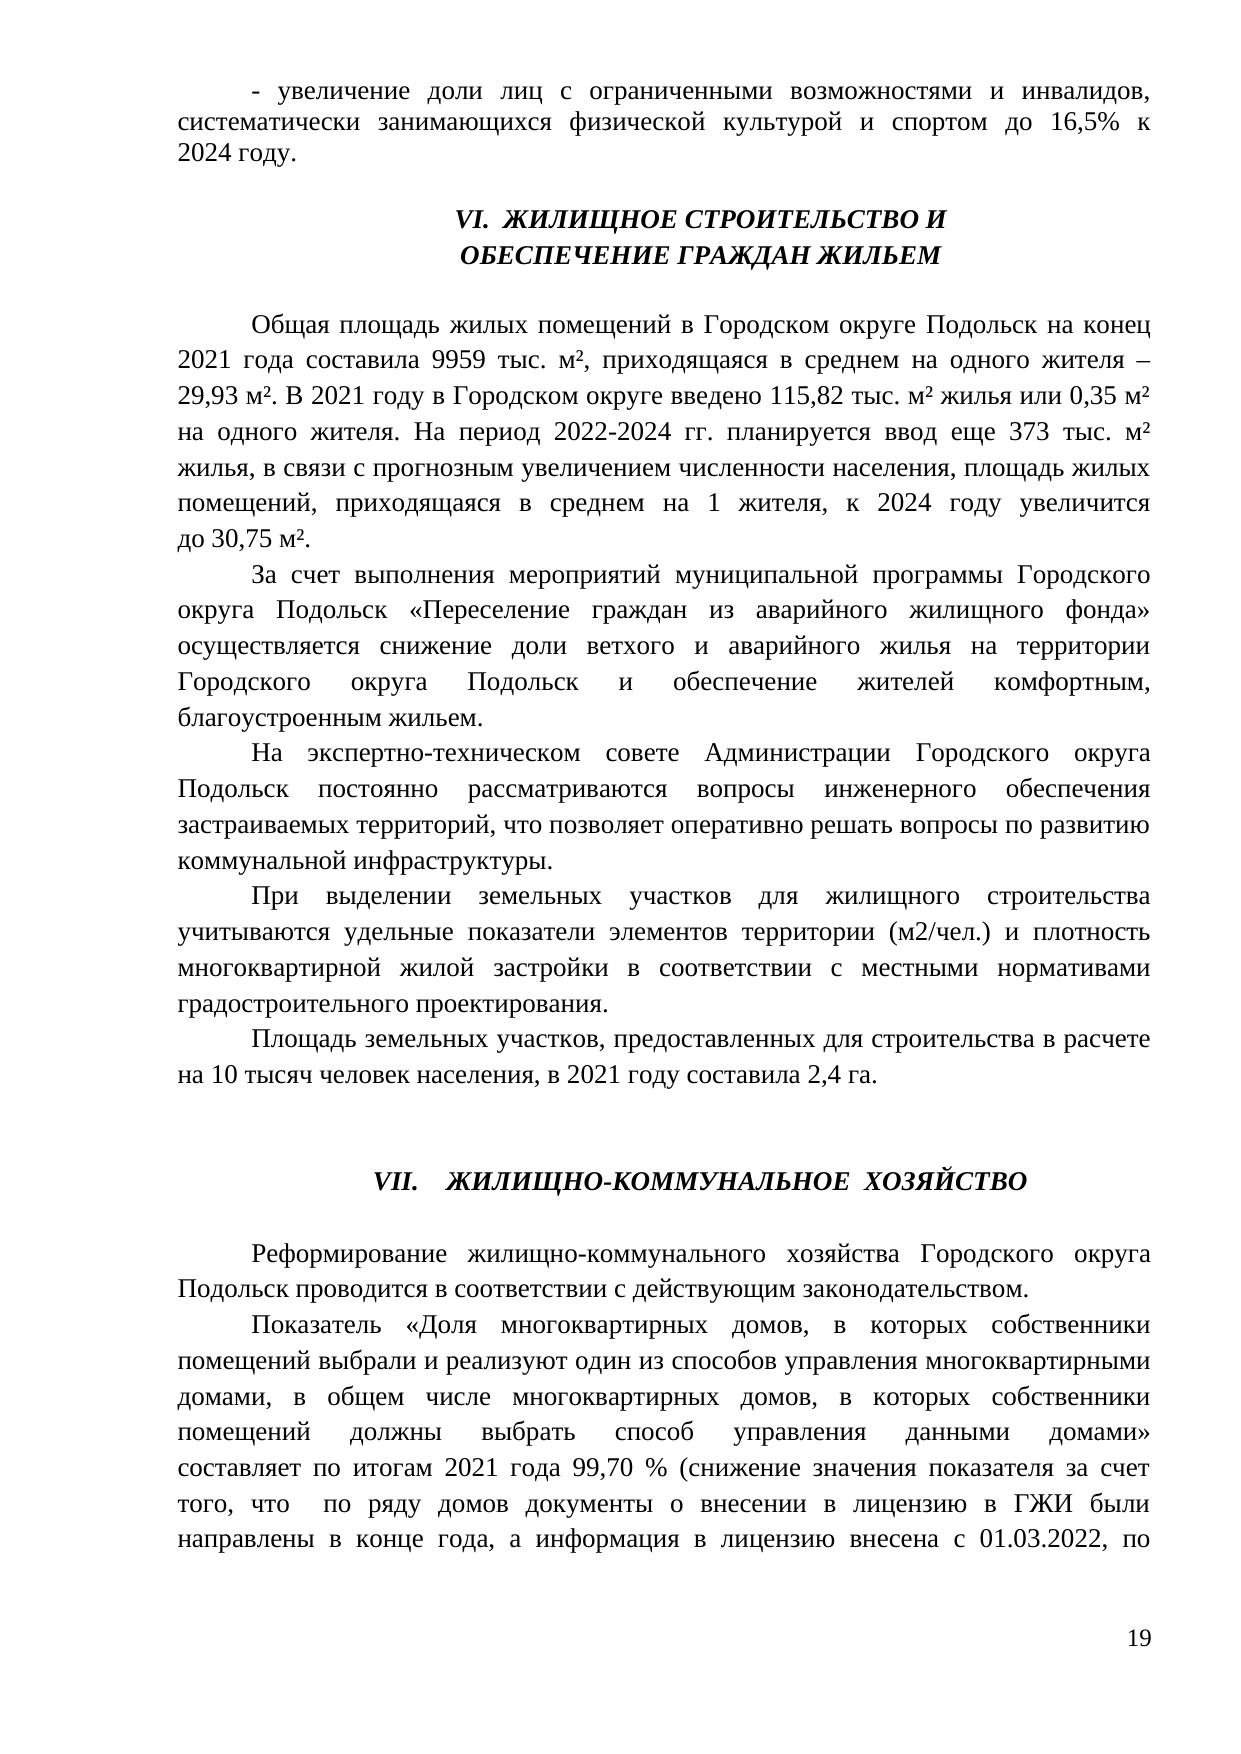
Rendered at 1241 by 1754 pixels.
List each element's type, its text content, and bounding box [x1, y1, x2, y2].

text На экспертно-техническом совете Администрации Городского округа Подольск постоянно рассматриваются вопросы инженерного обеспечения застраиваемых территорий, что позволяет оперативно решать вопросы по развитию коммунальной инфраструктуры. [177, 737, 1152, 875]
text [177, 1308, 1152, 1554]
text Общая площадь жилых помещений в Городском округе Подольск на конец 2021 года составила 9959 тыс. м², приходящаяся в среднем на одного жителя – 29,93 м². В 2021 году в Городском округе введено 115,82 тыс. м² жилья или 0,35 м² на одного жителя. На период 2022-2024 гг. планируется ввод еще 373 тыс. м² жилья, в связи с прогнозным увеличением численности населения, площадь жилых помещений, приходящаяся в среднем на 1 жителя, к 2024 году увеличится до 30,75 м². [177, 308, 1152, 553]
text Площадь земельных участков, предоставленных для строительства в расчете на 10 тысяч человек населения, в 2021 году составила 2,4 га. [177, 1022, 1152, 1089]
text При выделении земельных участков для жилищного строительства учитываются удельные показатели элементов территории (м2/чел.) и плотность многоквартирной жилой застройки в соответствии с местными нормативами градостроительного проектирования. [177, 879, 1152, 1018]
text VI. ЖИЛИЩНОЕ СТРОИТЕЛЬСТВО И [252, 203, 1152, 234]
text За счет выполнения мероприятий муниципальной программы Городского округа Подольск «Переселение граждан из аварийного жилищного фонда» осуществляется снижение доли ветхого и аварийного жилья на территории Городского округа Подольск и обеспечение жителей комфортным, благоустроенным жильем. [177, 558, 1152, 732]
list ЖИЛИЩНО-КОММУНАЛЬНОЕ ХОЗЯЙСТВО [251, 1165, 1152, 1196]
text - увеличение доли лиц с ограниченными возможностями и инвалидов, систематически занимающихся физической культурой и спортом до 16,5% к 2024 году. [177, 74, 1152, 167]
text ОБЕСПЕЧЕНИЕ ГРАЖДАН ЖИЛЬЕМ [252, 239, 1152, 270]
text Реформирование жилищно-коммунального хозяйства Городского округа Подольск проводится в соответствии с действующим законодательством. [177, 1237, 1152, 1304]
